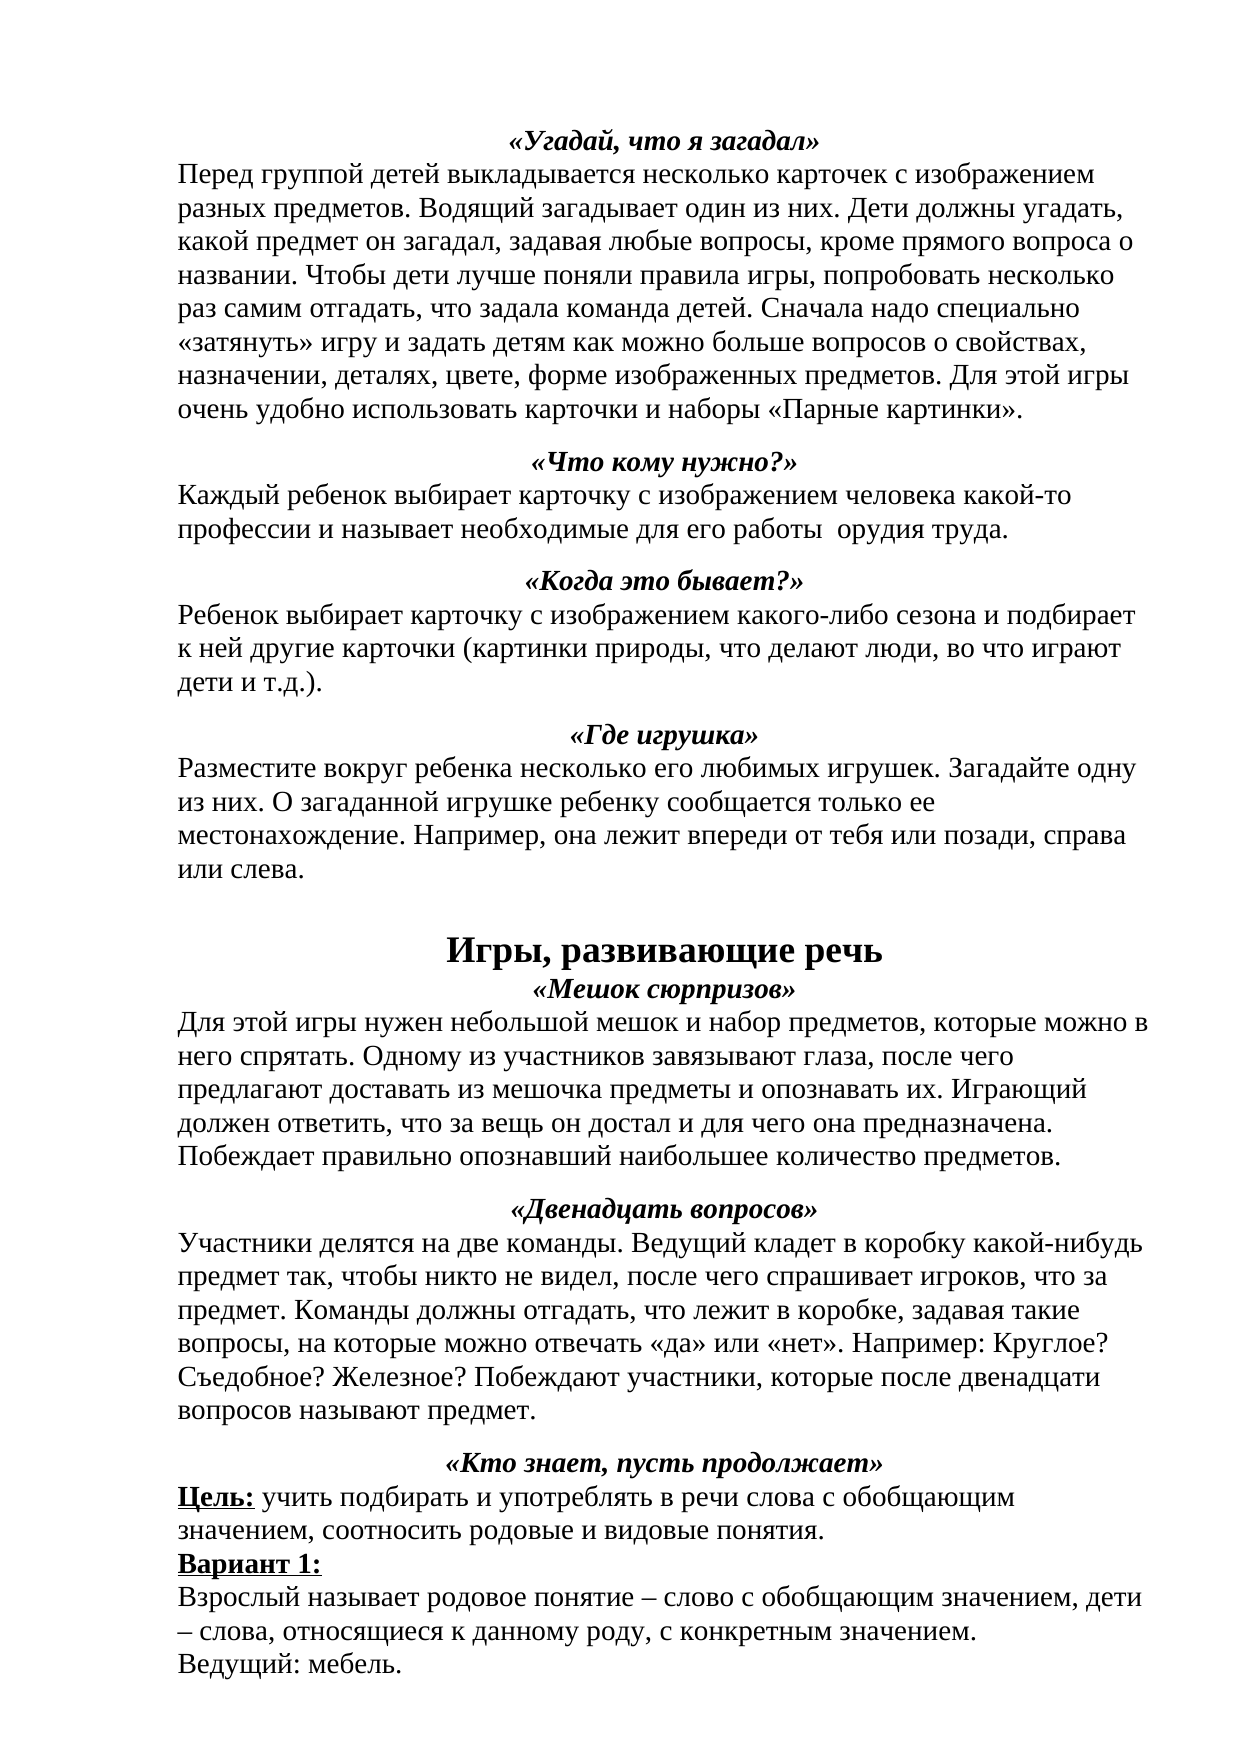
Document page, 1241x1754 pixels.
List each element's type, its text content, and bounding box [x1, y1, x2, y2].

text «Мешок сюрпризов» [177, 971, 1152, 1004]
text Участники делятся на две команды. Ведущий кладет в коробку какой-нибудь предмет так, чтобы никто не видел, после чего спрашивает игроков, что за предмет. Команды должны отгадать, что лежит в коробке, задавая такие вопросы, на которые можно отвечать «да» или «нет». Например: Круглое? Съедобное? Железное? Побеждают участники, которые после двенадцати вопросов называют предмет. [177, 1225, 1152, 1426]
text Для этой игры нужен небольшой мешок и набор предметов, которые можно в него спрятать. Одному из участников завязывают глаза, после чего предлагают доставать из мешочка предметы и опознавать их. Играющий должен ответить, что за вещь он достал и для чего она предназначена. Побеждает правильно опознавший наибольшее количество предметов. [177, 1004, 1152, 1172]
text Цель: учить подбирать и употреблять в речи слова с обобщающим значением, соотносить родовые и видовые понятия. [177, 1479, 1152, 1546]
text «Когда это бывает?» [177, 563, 1152, 597]
text Ребенок выбирает карточку с изображением какого-либо сезона и подбирает к ней другие карточки (картинки природы, что делают люди, во что играют дети и т.д.). [177, 597, 1152, 698]
text Взрослый называет родовое понятие – слово с обобщающим значением, дети – слова, относящиеся к данному роду, с конкретным значением. [177, 1579, 1152, 1646]
text «Кто знает, пусть продолжает» [177, 1445, 1152, 1479]
text «Угадай, что я загадал» [177, 123, 1152, 156]
text Перед группой детей выкладывается несколько карточек с изображением разных предметов. Водящий загадывает один из них. Дети должны угадать, какой предмет он загадал, задавая любые вопросы, кроме прямого вопроса о названии. Чтобы дети лучше поняли правила игры, попробовать несколько раз самим отгадать, что задала команда детей. Сначала надо специально «затянуть» игру и задать детям как можно больше вопросов о свойствах, назначении, деталях, цвете, форме изображенных предметов. Для этой игры очень удобно использовать карточки и наборы «Парные картинки». [177, 156, 1152, 424]
text «Двенадцать вопросов» [177, 1191, 1152, 1225]
text Игры, развивающие речь [177, 928, 1152, 971]
text «Что кому нужно?» [177, 444, 1152, 477]
text Каждый ребенок выбирает карточку с изображением человека какой-то профессии и называет необходимые для его работы орудия труда. [177, 477, 1152, 544]
text «Где игрушка» [177, 717, 1152, 750]
text Разместите вокруг ребенка несколько его любимых игрушек. Загадайте одну из них. О загаданной игрушке ребенку сообщается только ее местонахождение. Например, она лежит впереди от тебя или позади, справа или слева. [177, 750, 1152, 884]
text Вариант 1: [177, 1546, 1152, 1579]
text Ведущий: мебель. [177, 1646, 1152, 1680]
